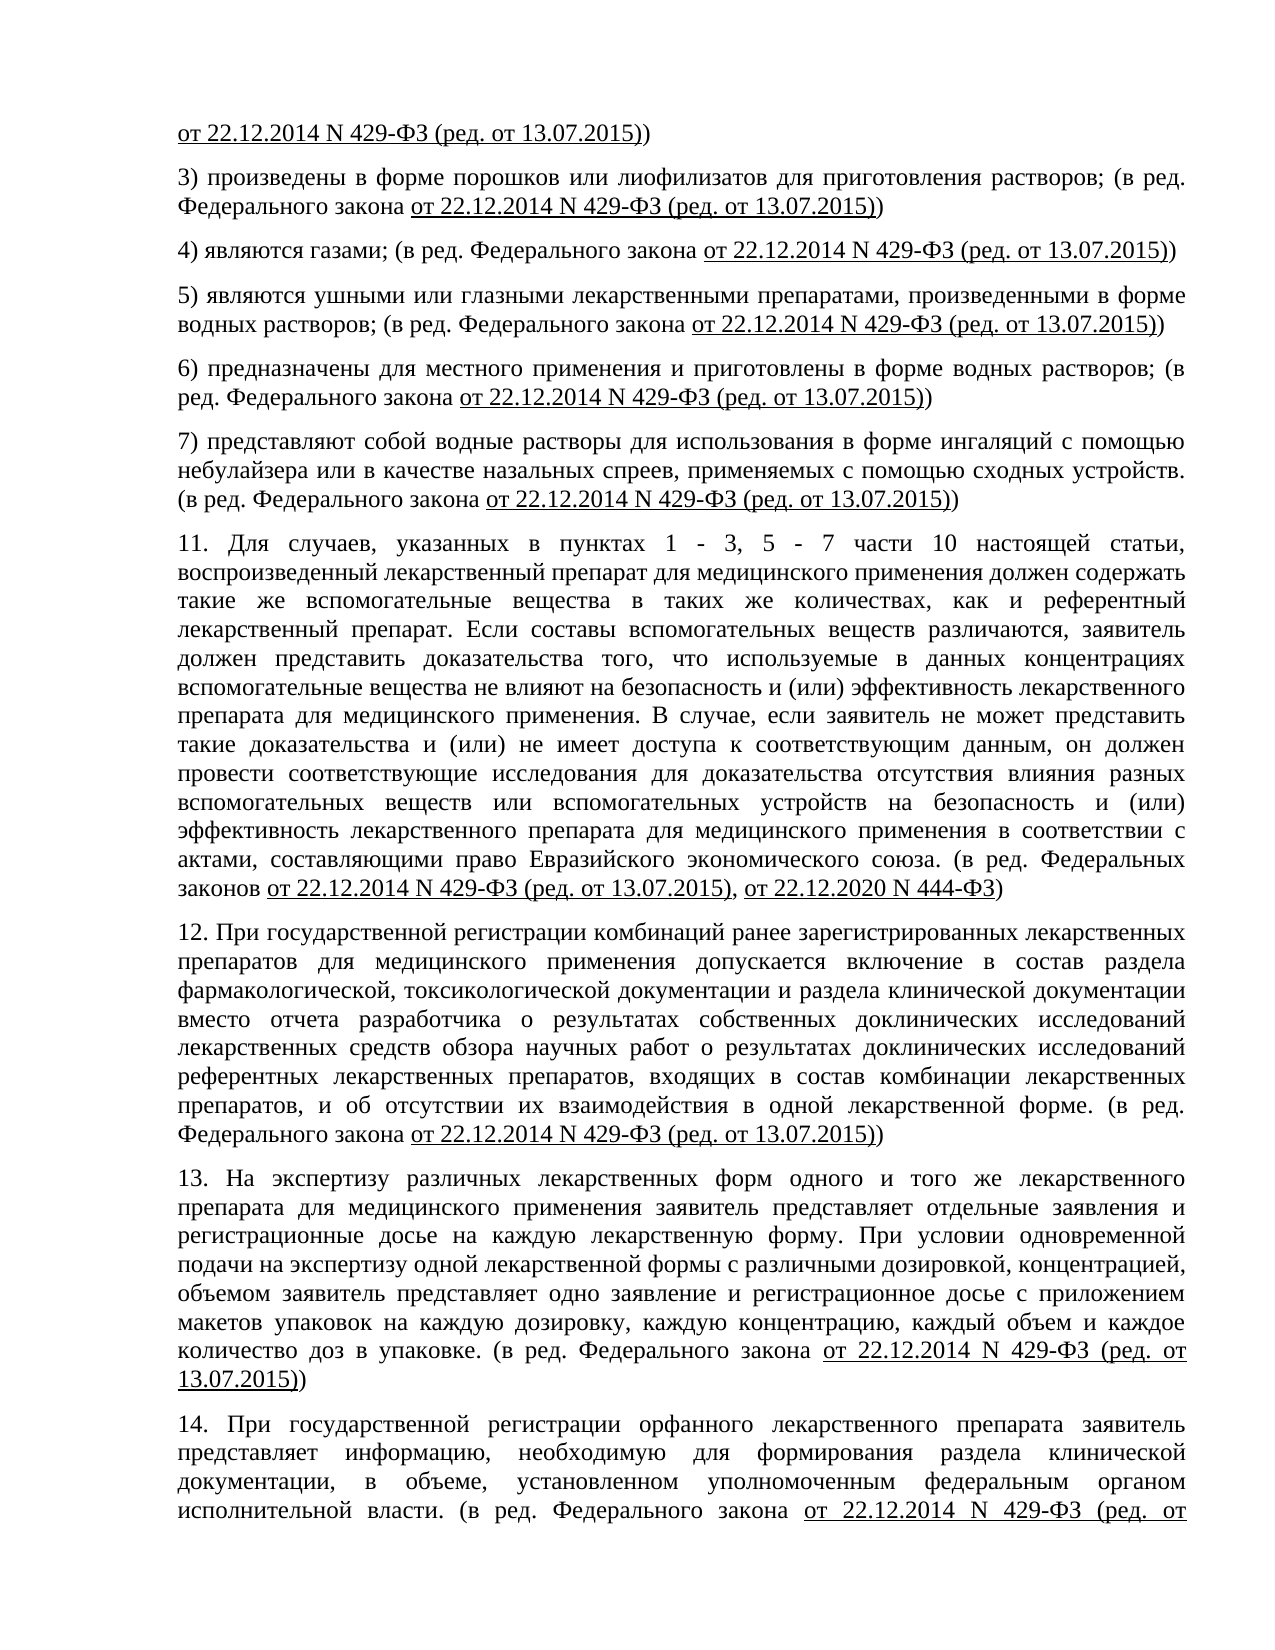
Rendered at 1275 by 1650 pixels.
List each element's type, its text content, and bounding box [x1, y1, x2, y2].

text 3) произведены в форме порошков или лиофилизатов для приготовления растворов; (в ред. Федерального закона от 22.12.2014 N 429-ФЗ (ред. от 13.07.2015)) [177, 162, 1186, 220]
text 5) являются ушными или глазными лекарственными препаратами, произведенными в форме водных растворов; (в ред. Федерального закона от 22.12.2014 N 429-ФЗ (ред. от 13.07.2015)) [177, 280, 1186, 337]
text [177, 1409, 1186, 1524]
text 12. При государственной регистрации комбинаций ранее зарегистрированных лекарственных препаратов для медицинского применения допускается включение в состав раздела фармакологической, токсикологической документации и раздела клинической документации вместо отчета разработчика о результатах собственных доклинических исследований лекарственных средств обзора научных работ о результатах доклинических исследований референтных лекарственных препаратов, входящих в состав комбинации лекарственных препаратов, и об отсутствии их взаимодействия в одной лекарственной форме. (в ред. Федерального закона от 22.12.2014 N 429-ФЗ (ред. от 13.07.2015)) [177, 917, 1186, 1147]
text 11. Для случаев, указанных в пунктах 1 - 3, 5 - 7 части 10 настоящей статьи, воспроизведенный лекарственный препарат для медицинского применения должен содержать такие же вспомогательные вещества в таких же количествах, как и референтный лекарственный препарат. Если составы вспомогательных веществ различаются, заявитель должен представить доказательства того, что используемые в данных концентрациях вспомогательные вещества не влияют на безопасность и (или) эффективность лекарственного препарата для медицинского применения. В случае, если заявитель не может представить такие доказательства и (или) не имеет доступа к соответствующим данным, он должен провести соответствующие исследования для доказательства отсутствия влияния разных вспомогательных веществ или вспомогательных устройств на безопасность и (или) эффективность лекарственного препарата для медицинского применения в соответствии с актами, составляющими право Евразийского экономического союза. (в ред. Федеральных законов от 22.12.2014 N 429-ФЗ (ред. от 13.07.2015), от 22.12.2020 N 444-ФЗ) [177, 528, 1186, 902]
text 7) представляют собой водные растворы для использования в форме ингаляций с помощью небулайзера или в качестве назальных спреев, применяемых с помощью сходных устройств. (в ред. Федерального закона от 22.12.2014 N 429-ФЗ (ред. от 13.07.2015)) [177, 426, 1186, 512]
text 4) являются газами; (в ред. Федерального закона от 22.12.2014 N 429-ФЗ (ред. от 13.07.2015)) [177, 236, 1186, 264]
text 13. На экспертизу различных лекарственных форм одного и того же лекарственного препарата для медицинского применения заявитель представляет отдельные заявления и регистрационные досье на каждую лекарственную форму. При условии одновременной подачи на экспертизу одной лекарственной формы с различными дозировкой, концентрацией, объемом заявитель представляет одно заявление и регистрационное досье с приложением макетов упаковок на каждую дозировку, каждую концентрацию, каждый объем и каждое количество доз в упаковке. (в ред. Федерального закона от 22.12.2014 N 429-ФЗ (ред. от 13.07.2015)) [177, 1163, 1186, 1393]
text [177, 118, 1186, 147]
text 6) предназначены для местного применения и приготовлены в форме водных растворов; (в ред. Федерального закона от 22.12.2014 N 429-ФЗ (ред. от 13.07.2015)) [177, 353, 1186, 411]
